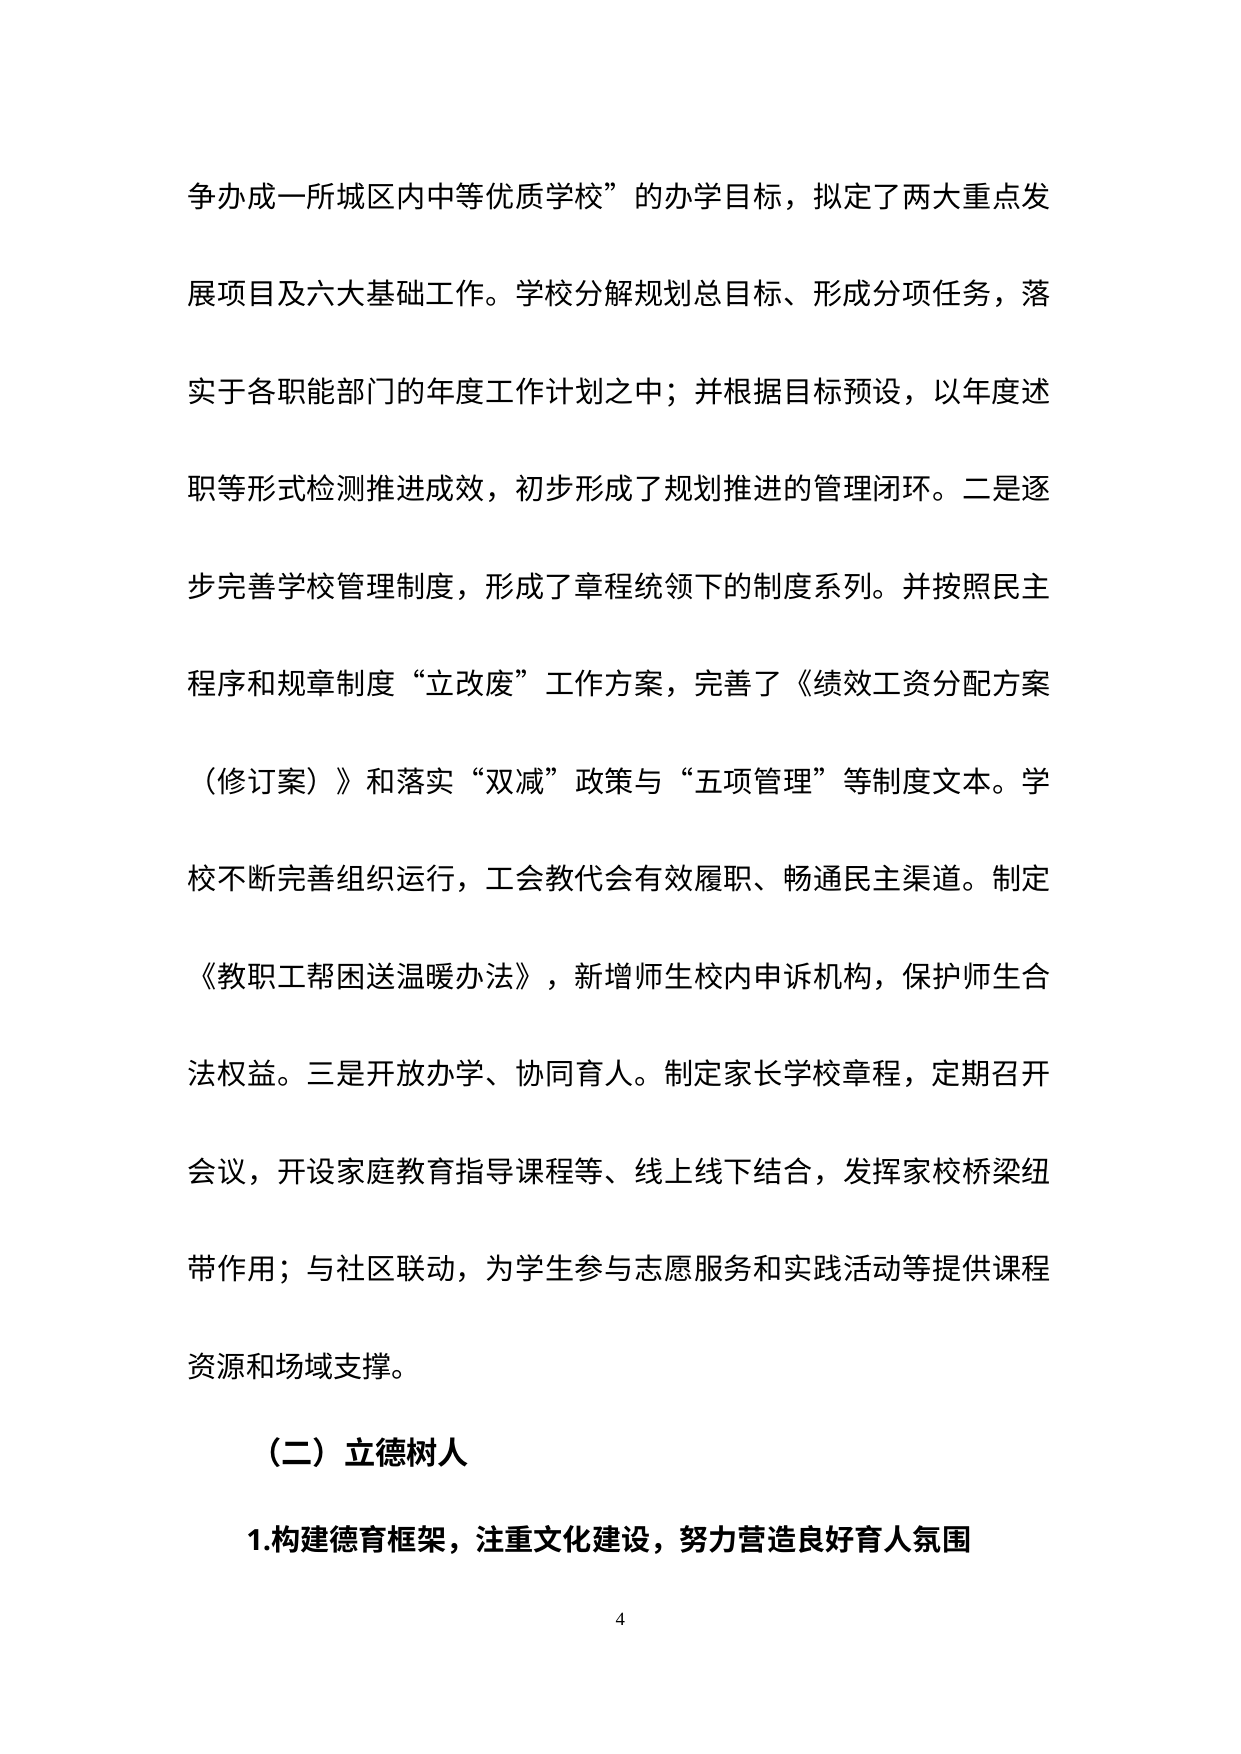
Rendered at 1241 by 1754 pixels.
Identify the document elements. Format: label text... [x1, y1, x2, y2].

text （二）立德树人 [187, 1418, 1053, 1483]
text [187, 162, 1053, 1397]
text 1.构建德育框架，注重文化建设，努力营造良好育人氛围 [187, 1506, 1053, 1571]
